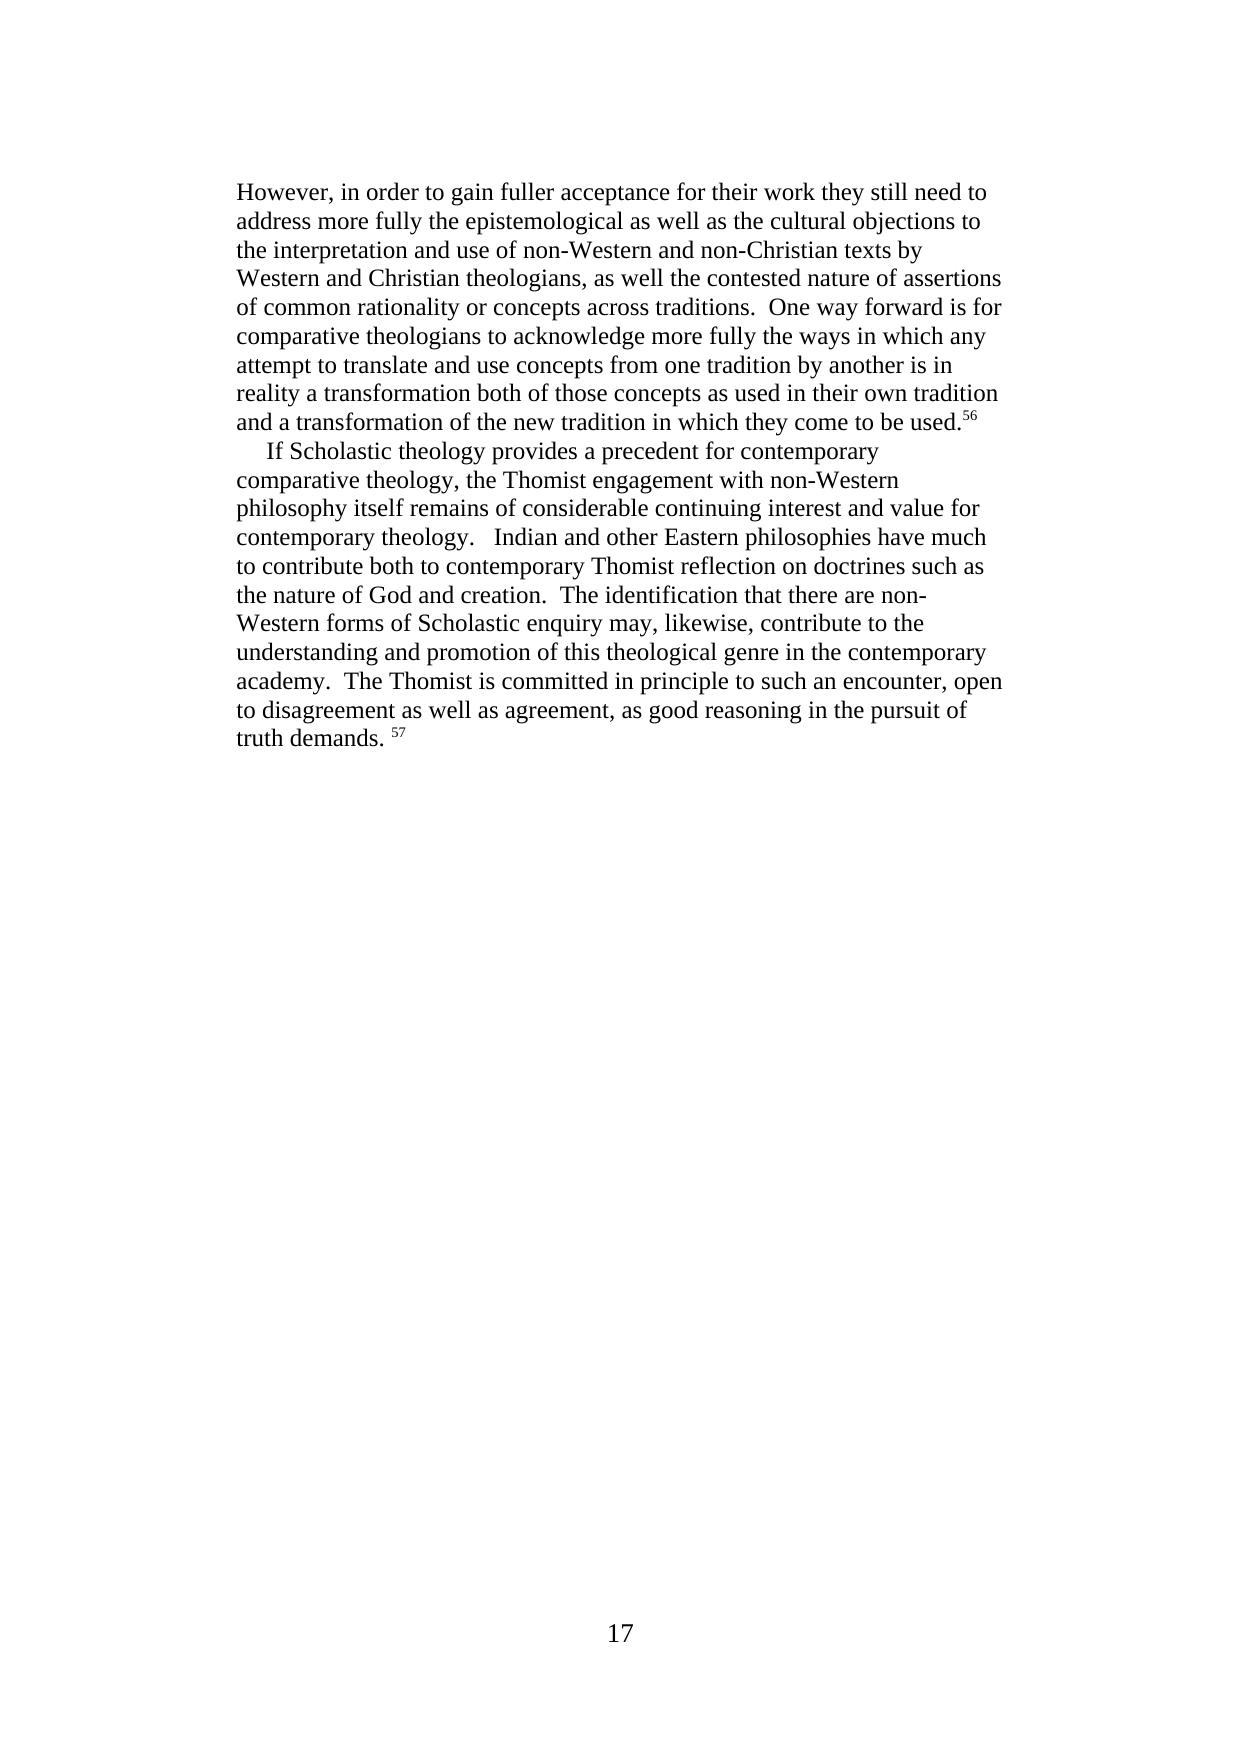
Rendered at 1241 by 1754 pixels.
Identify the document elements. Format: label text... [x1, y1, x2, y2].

text If Scholastic theology provides a precedent for contemporary comparative theology, the Thomist engagement with non-Western philosophy itself remains of considerable continuing interest and value for contemporary theology. Indian and other Eastern philosophies have much to contribute both to contemporary Thomist reflection on doctrines such as the nature of God and creation. The identification that there are non-Western forms of Scholastic enquiry may, likewise, contribute to the understanding and promotion of this theological genre in the contemporary academy. The Thomist is committed in principle to such an encounter, open to disagreement as well as agreement, as good reasoning in the pursuit of truth demands. [236, 436, 1004, 752]
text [236, 177, 1004, 436]
